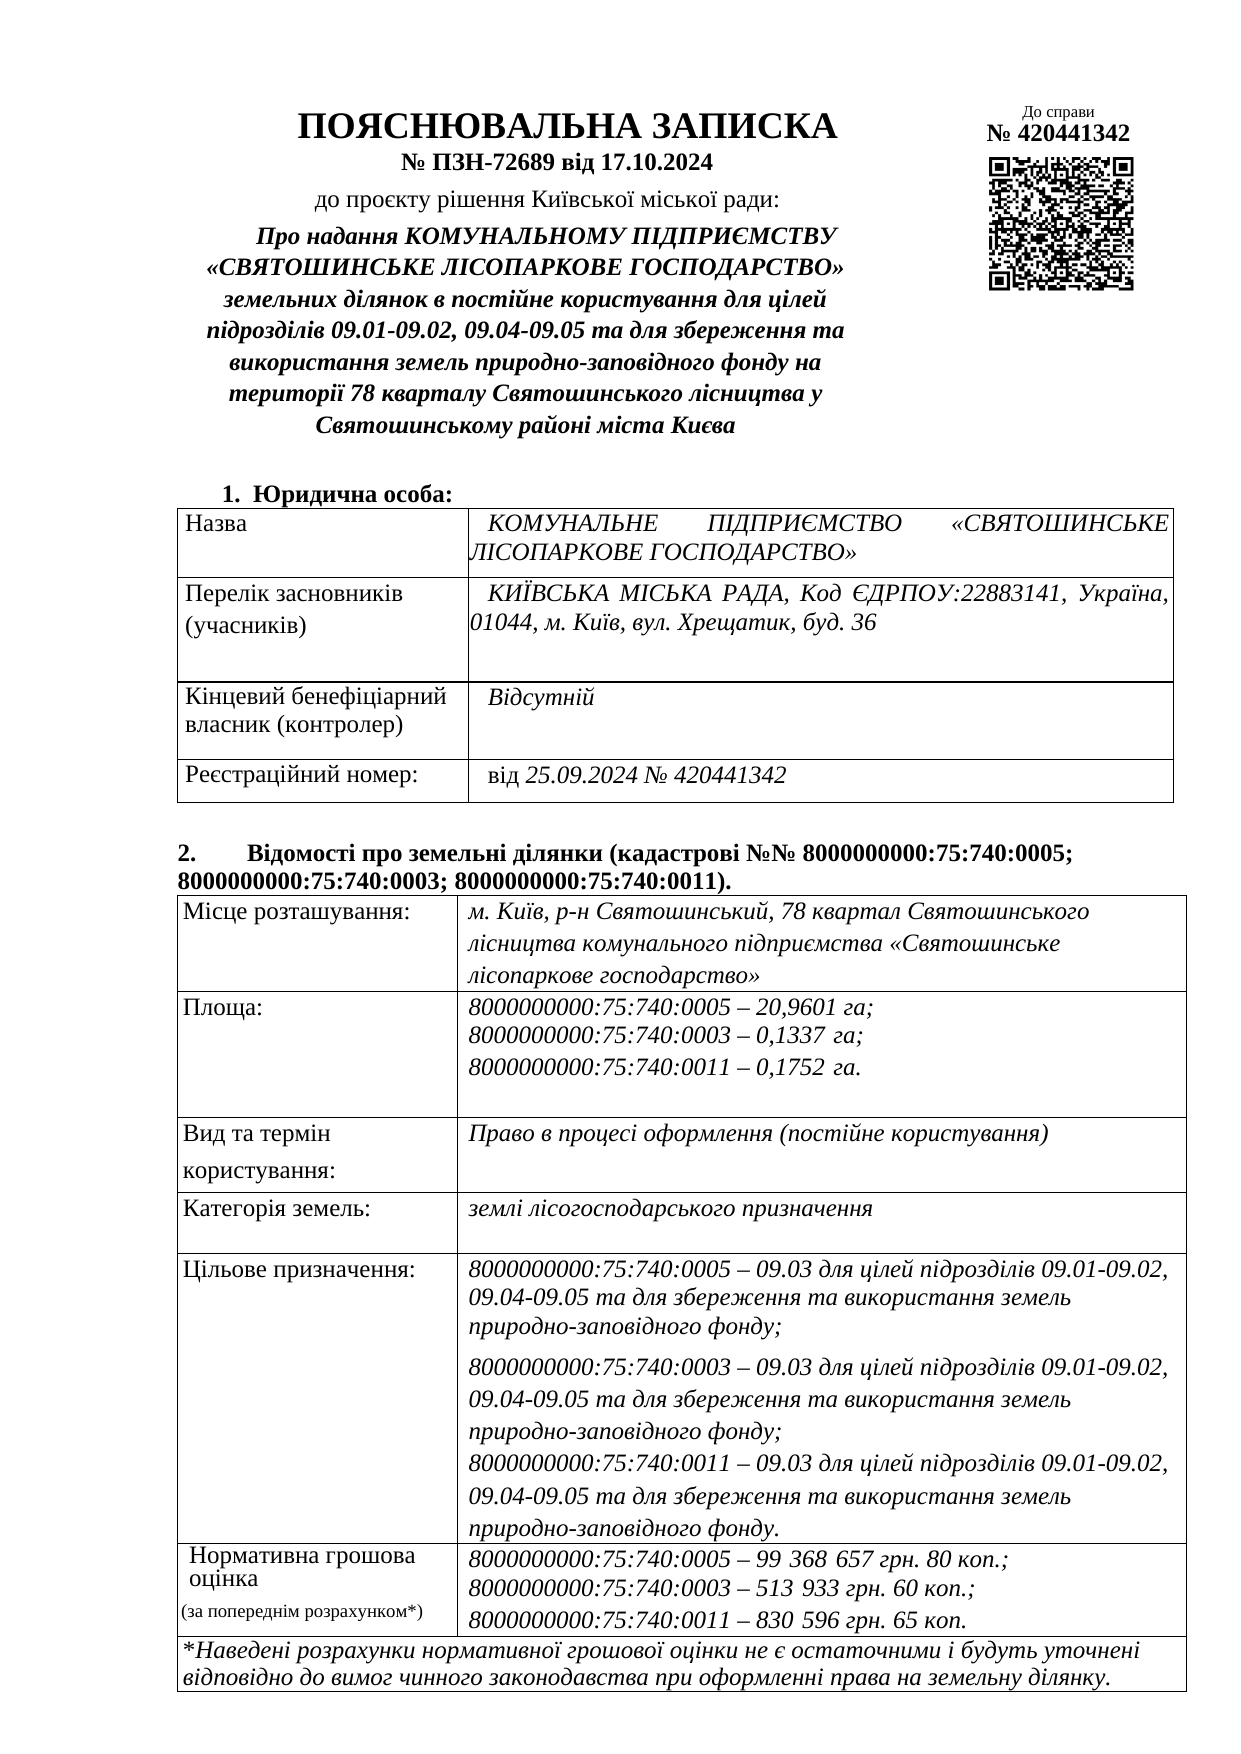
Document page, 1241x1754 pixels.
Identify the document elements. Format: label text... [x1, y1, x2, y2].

table_cell Право в процесі оформлення (постійне користування) [458, 1118, 1186, 1192]
table_cell Вид та термін користування: [178, 1118, 457, 1192]
table_cell 8000000000:75:740:0005 – 09.03 для цілей підрозділів 09.01-09.02, 09.04-09.05 та для збереження та використання земель природно-заповідного фонду; 8000000000:75:740:0003 – 09.03 для цілей підрозділів 09.01-09.02, 09.04-09.05 та для збереження та використання земель природно-заповідного фонду; 8000000000:75:740:0011 – 09.03 для цілей підрозділів 09.01-09.02, 09.04-09.05 та для збереження та використання земель природно-заповідного фонду. [458, 1254, 1186, 1543]
table_header м. Київ, р-н Святошинський, 78 квартал Святошинського лісництва комунального підприємства «Святошинське лісопаркове господарство» [458, 896, 1186, 991]
table_cell КИЇВСЬКА МІСЬКА РАДА, Код ЄДРПОУ:22883141, Україна, 01044, м. Київ, вул. Хрещатик, буд. 36 [469, 578, 1173, 681]
table_cell Нормативна грошова оцінка (за попереднім розрахунком*) [178, 1544, 457, 1636]
table_cell землі лісогосподарського призначення [458, 1193, 1186, 1253]
table_cell Перелік засновників (учасників) [178, 578, 468, 681]
table_header Назва [178, 509, 468, 577]
text Про надання КОМУНАЛЬНОМУ ПІДПРИЄМСТВУ «СВЯТОШИНСЬКЕ ЛІСОПАРКОВЕ ГОСПОДАРСТВО» земельних ділянок в постійне користування для цілей підрозділів 09.01-09.02, 09.04-09.05 та для збереження та використання земель природно-заповідного фонду на території 78 кварталу Святошинського лісництва у Святошинському районі міста Києва [177, 221, 876, 439]
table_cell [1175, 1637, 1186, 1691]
text ПОЯСНЮВАЛЬНА ЗАПИСКА [177, 103, 958, 147]
list Юридична особа: [222, 479, 1161, 507]
table_cell Реєстраційний номер: [178, 760, 468, 802]
table_cell Відсутній [469, 683, 1173, 759]
table_cell 8000000000:75:740:0005 – 99 368 657 грн. 80 коп.; 8000000000:75:740:0003 – 513 933 грн. 60 коп.; 8000000000:75:740:0011 – 830 596 грн. 65 коп. [458, 1544, 1186, 1636]
table_cell Площа: [178, 992, 457, 1117]
table_cell Цільове призначення: [178, 1254, 457, 1543]
picture [977, 146, 1145, 301]
list Відомості про земельні ділянки (кадастрові №№ 8000000000:75:740:0005; 8000000000:75:740:0003; 8000000000:75:740:0011). [177, 840, 1161, 895]
table_header КОМУНАЛЬНЕ ПІДПРИЄМСТВО «СВЯТОШИНСЬКЕ ЛІСОПАРКОВЕ ГОСПОДАРСТВО» [469, 509, 1173, 577]
table_cell 8000000000:75:740:0005 – 20,9601 га; 8000000000:75:740:0003 – 0,1337 га; 8000000000:75:740:0011 – 0,1752 га. [458, 992, 1186, 1117]
text № ПЗН-72689 від 17.10.2024 [315, 147, 758, 175]
table_header Місце розташування: [178, 896, 457, 991]
table_cell від 25.09.2024 № 420441342 [469, 760, 1173, 802]
table_cell Кінцевий бенефіціарний власник (контролер) [178, 683, 468, 759]
table_cell Категорія земель: [178, 1193, 457, 1253]
text до проєкту рішення Київської міської ради: [177, 184, 876, 212]
